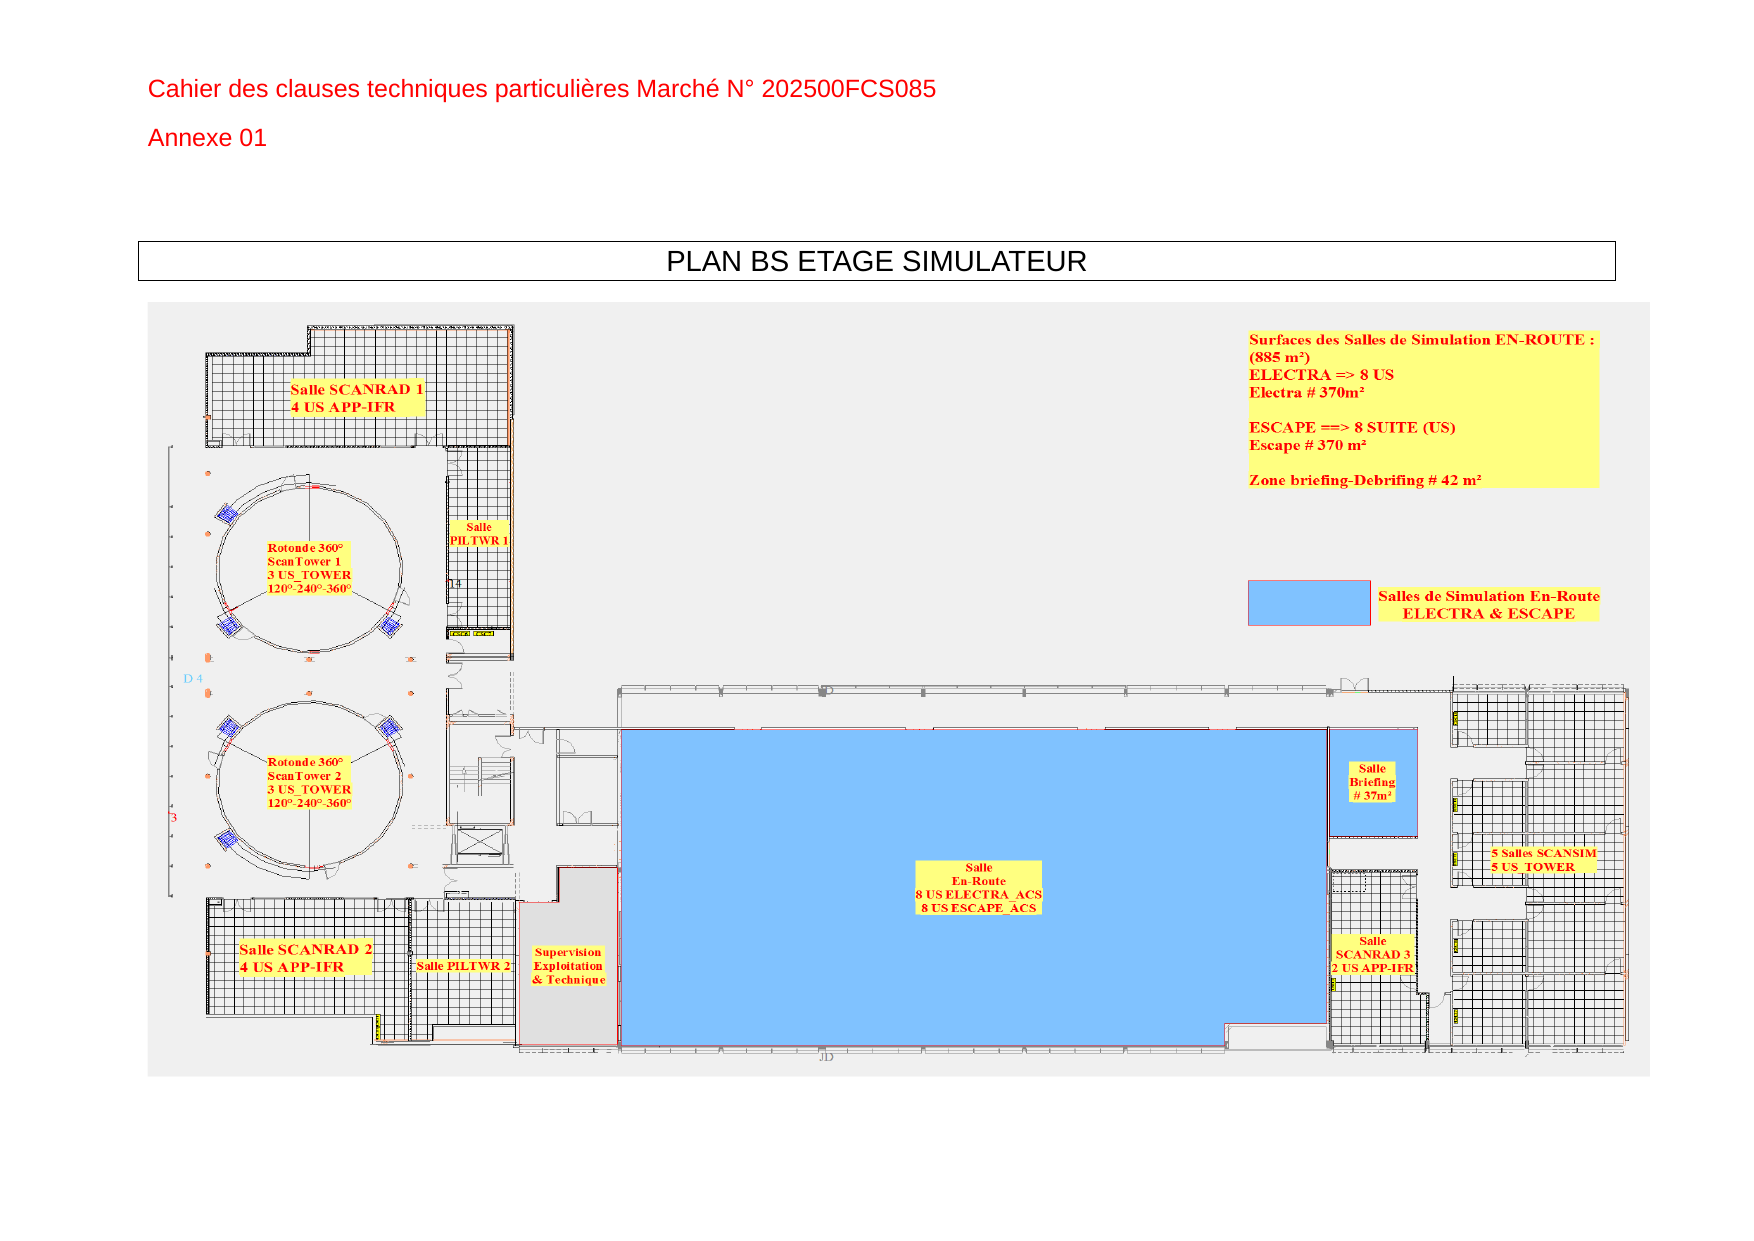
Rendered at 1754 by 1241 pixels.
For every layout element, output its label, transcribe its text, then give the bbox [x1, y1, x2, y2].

picture [147, 302, 1650, 1077]
text PLAN BS ETAGE SIMULATEUR [139, 242, 1615, 280]
